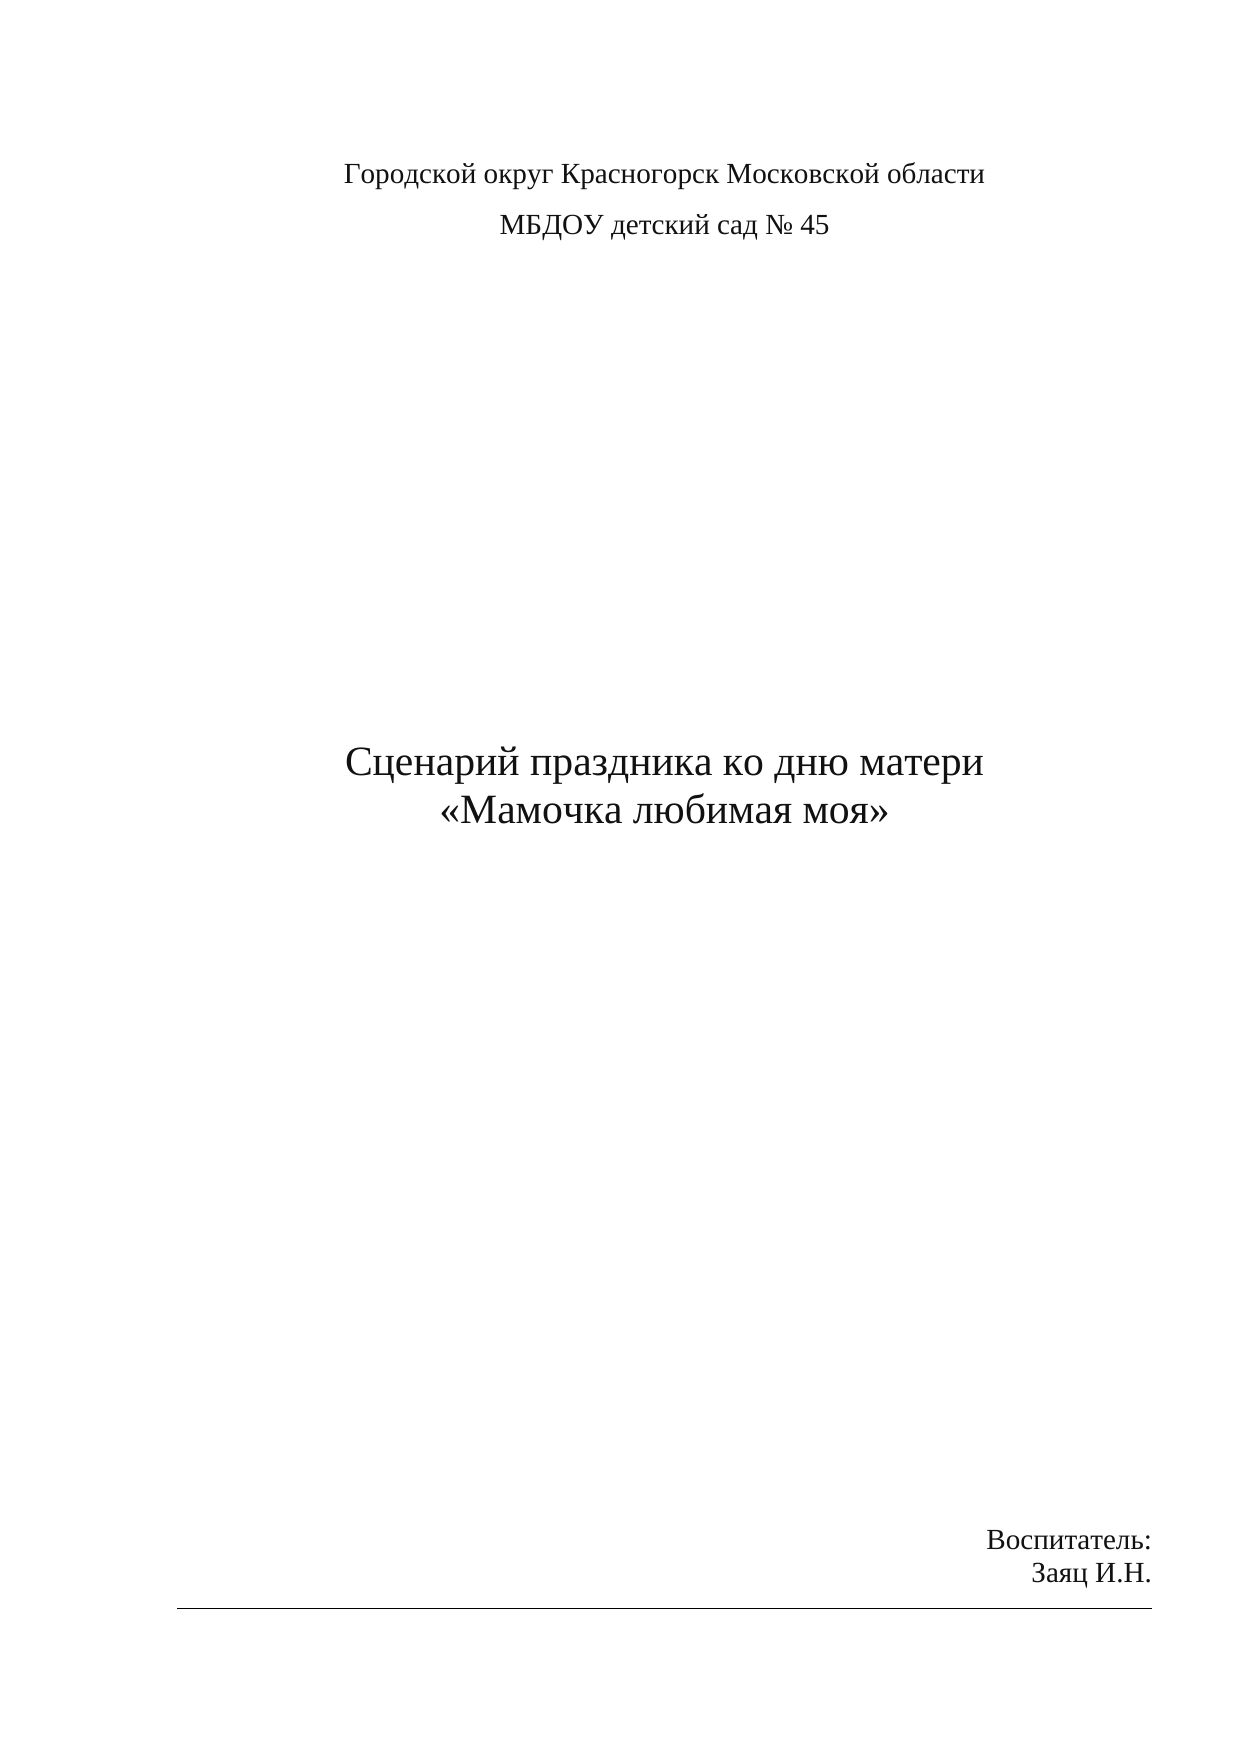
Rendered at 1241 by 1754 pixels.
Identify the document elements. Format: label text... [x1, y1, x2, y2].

text МБДОУ детский сад № 45 [177, 207, 1152, 240]
text Воспитатель: [177, 1522, 1152, 1556]
text «Мамочка любимая моя» [177, 784, 1152, 832]
text Городской округ Красногорск Московской области [177, 156, 1152, 190]
text Заяц И.Н. [177, 1556, 1152, 1589]
text Сценарий праздника ко дню матери [177, 736, 1152, 784]
